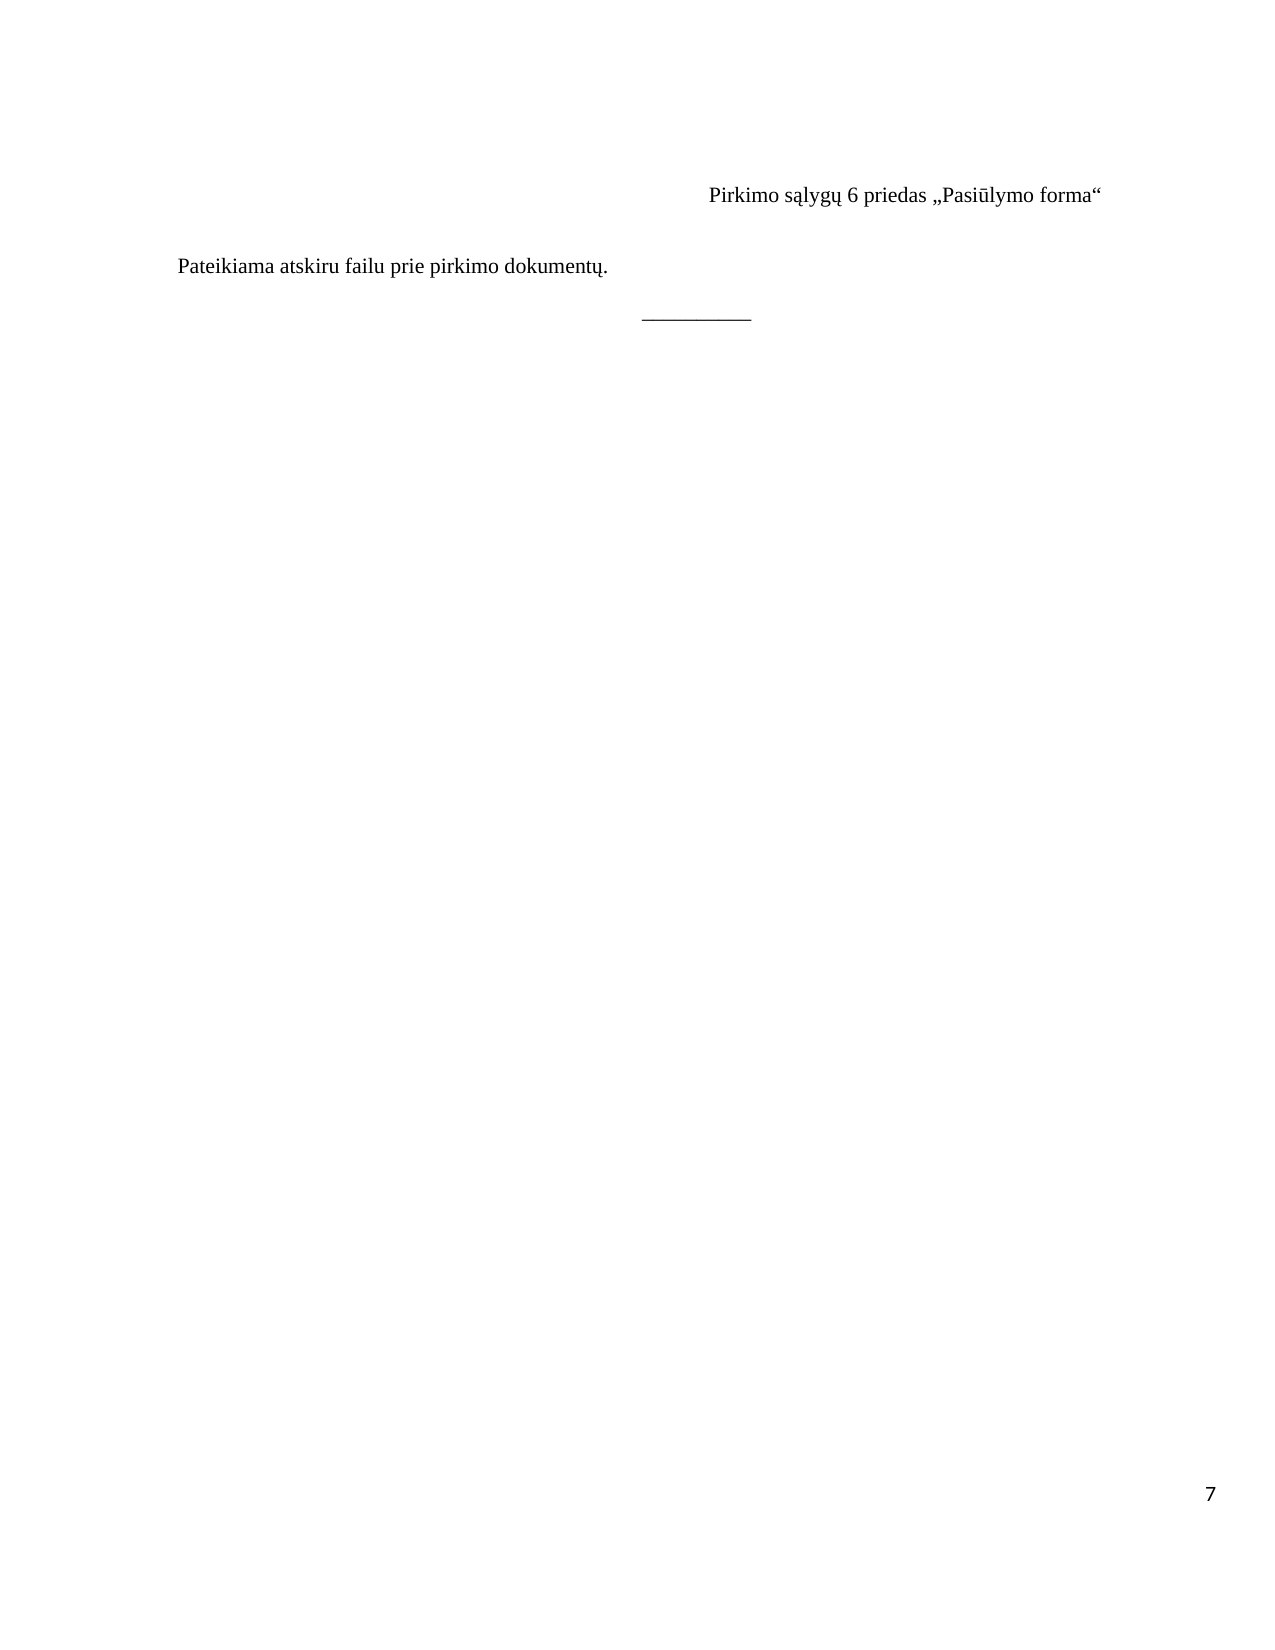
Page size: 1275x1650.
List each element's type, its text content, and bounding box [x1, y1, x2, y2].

subtitle Pirkimo sąlygų 6 priedas „Pasiūlymo forma“ [709, 182, 1216, 207]
text Pateikiama atskiru failu prie pirkimo dokumentų. [177, 253, 1216, 278]
text __________ [177, 298, 1216, 323]
